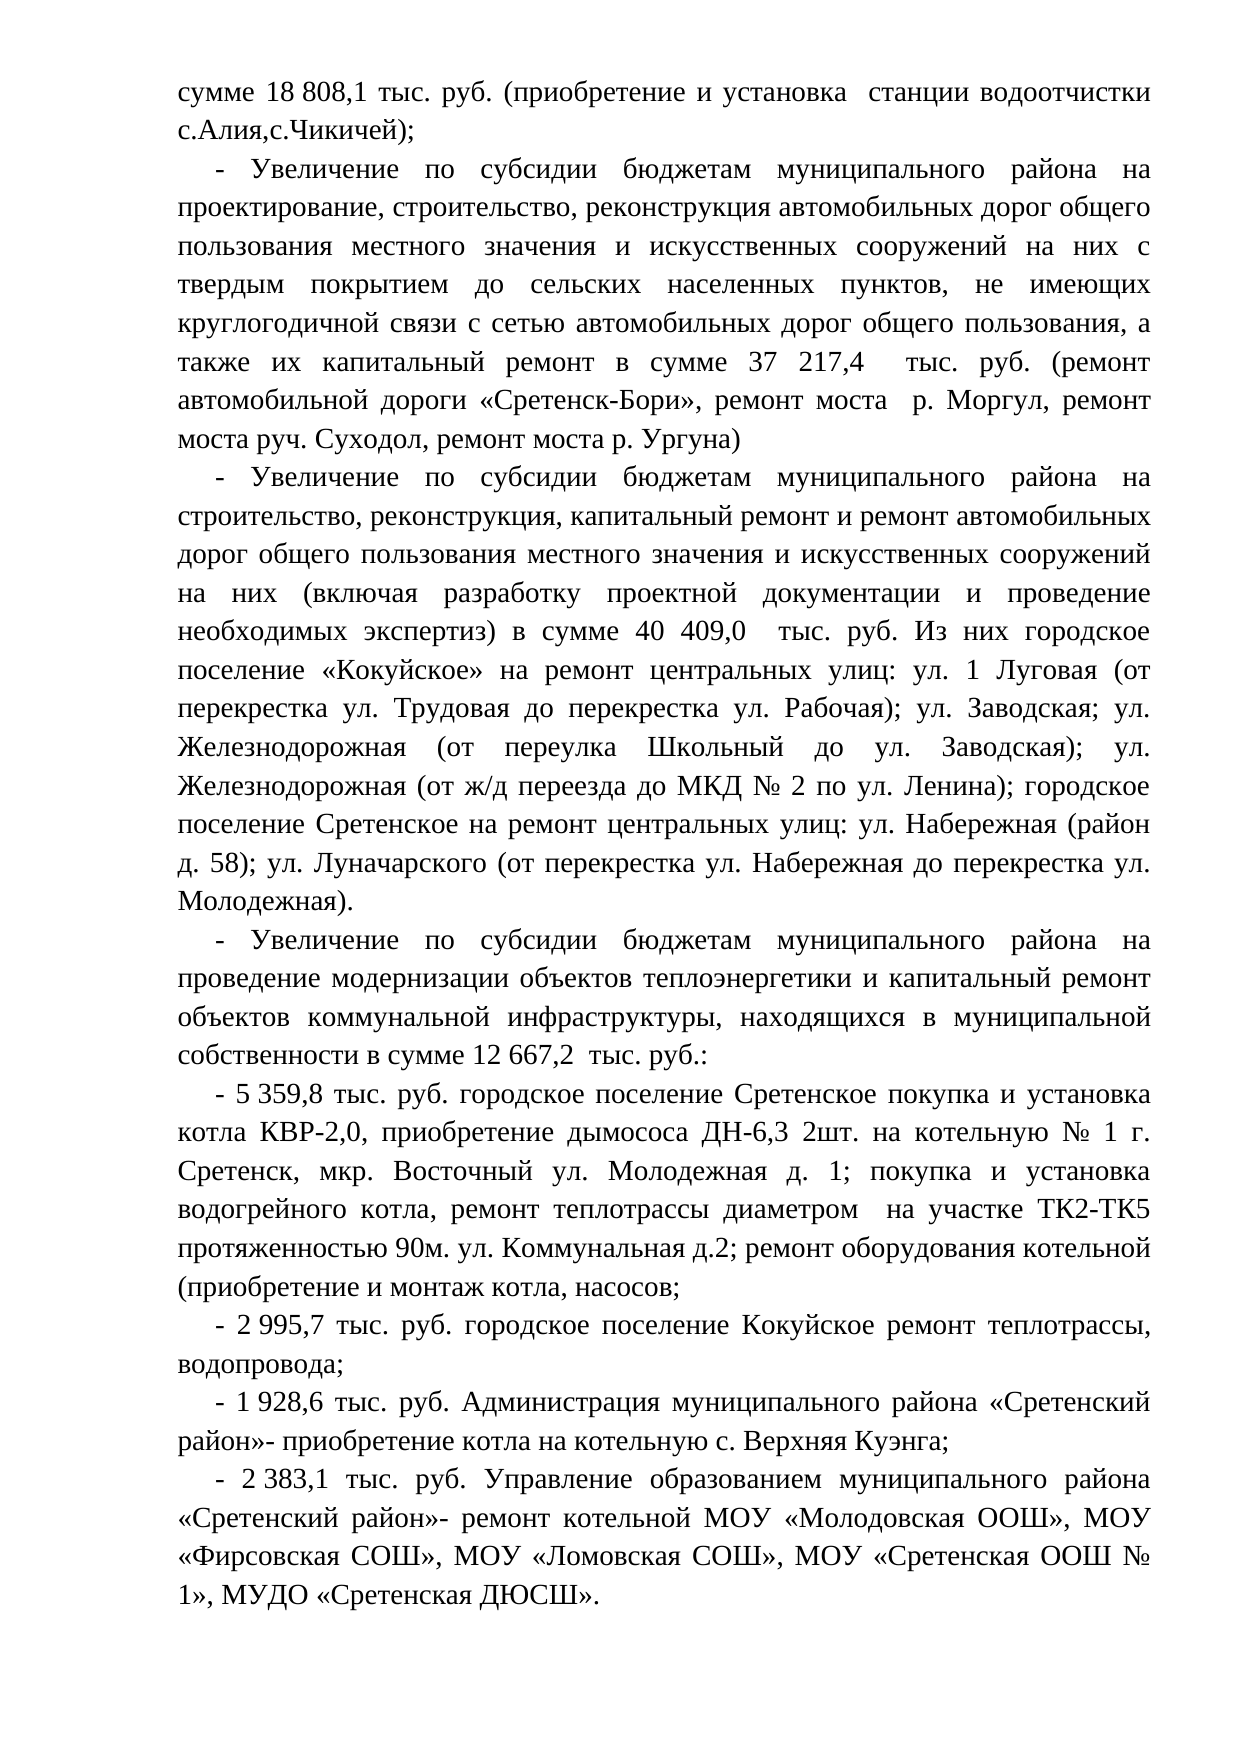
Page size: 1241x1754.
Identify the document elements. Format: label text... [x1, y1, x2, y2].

text - 5 359,8 тыс. руб. городское поселение Сретенское покупка и установка котла КВР-2,0, приобретение дымососа ДН-6,3 2шт. на котельную № 1 г. Сретенск, мкр. Восточный ул. Молодежная д. 1; покупка и установка водогрейного котла, ремонт теплотрассы диаметром на участке ТК2-ТК5 протяженностью 90м. ул. Коммунальная д.2; ремонт оборудования котельной (приобретение и монтаж котла, насосов; [177, 1076, 1152, 1302]
text - 1 928,6 тыс. руб. Администрация муниципального района «Сретенский район»- приобретение котла на котельную с. Верхняя Куэнга; [177, 1384, 1152, 1456]
text - Увеличение по субсидии бюджетам муниципального района на строительство, реконструкция, капитальный ремонт и ремонт автомобильных дорог общего пользования местного значения и искусственных сооружений на них (включая разработку проектной документации и проведение необходимых экспертиз) в сумме 40 409,0 тыс. руб. Из них городское поселение «Кокуйское» на ремонт центральных улиц: ул. 1 Луговая (от перекрестка ул. Трудовая до перекрестка ул. Рабочая); ул. Заводская; ул. Железнодорожная (от переулка Школьный до ул. Заводская); ул. Железнодорожная (от ж/д переезда до МКД № 2 по ул. Ленина); городское поселение Сретенское на ремонт центральных улиц: ул. Набережная (район д. 58); ул. Луначарского (от перекрестка ул. Набережная до перекрестка ул. Молодежная). [177, 459, 1152, 917]
text - Увеличение по субсидии бюджетам муниципального района на проведение модернизации объектов теплоэнергетики и капитальный ремонт объектов коммунальной инфраструктуры, находящихся в муниципальной собственности в сумме 12 667,2 тыс. руб.: [177, 922, 1152, 1071]
text - 2 995,7 тыс. руб. городское поселение Кокуйское ремонт теплотрассы, водопровода; [177, 1307, 1152, 1379]
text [177, 74, 1152, 146]
text - 2 383,1 тыс. руб. Управление образованием муниципального района «Сретенский район»- ремонт котельной МОУ «Молодовская ООШ», МОУ «Фирсовская СОШ», МОУ «Ломовская СОШ», МОУ «Сретенская ООШ № 1», МУДО «Сретенская ДЮСШ». [177, 1461, 1152, 1611]
text - Увеличение по субсидии бюджетам муниципального района на проектирование, строительство, реконструкция автомобильных дорог общего пользования местного значения и искусственных сооружений на них с твердым покрытием до сельских населенных пунктов, не имеющих круглогодичной связи с сетью автомобильных дорог общего пользования, а также их капитальный ремонт в сумме 37 217,4 тыс. руб. (ремонт автомобильной дороги «Сретенск-Бори», ремонт моста р. Моргул, ремонт моста руч. Суходол, ремонт моста р. Ургуна) [177, 151, 1152, 454]
